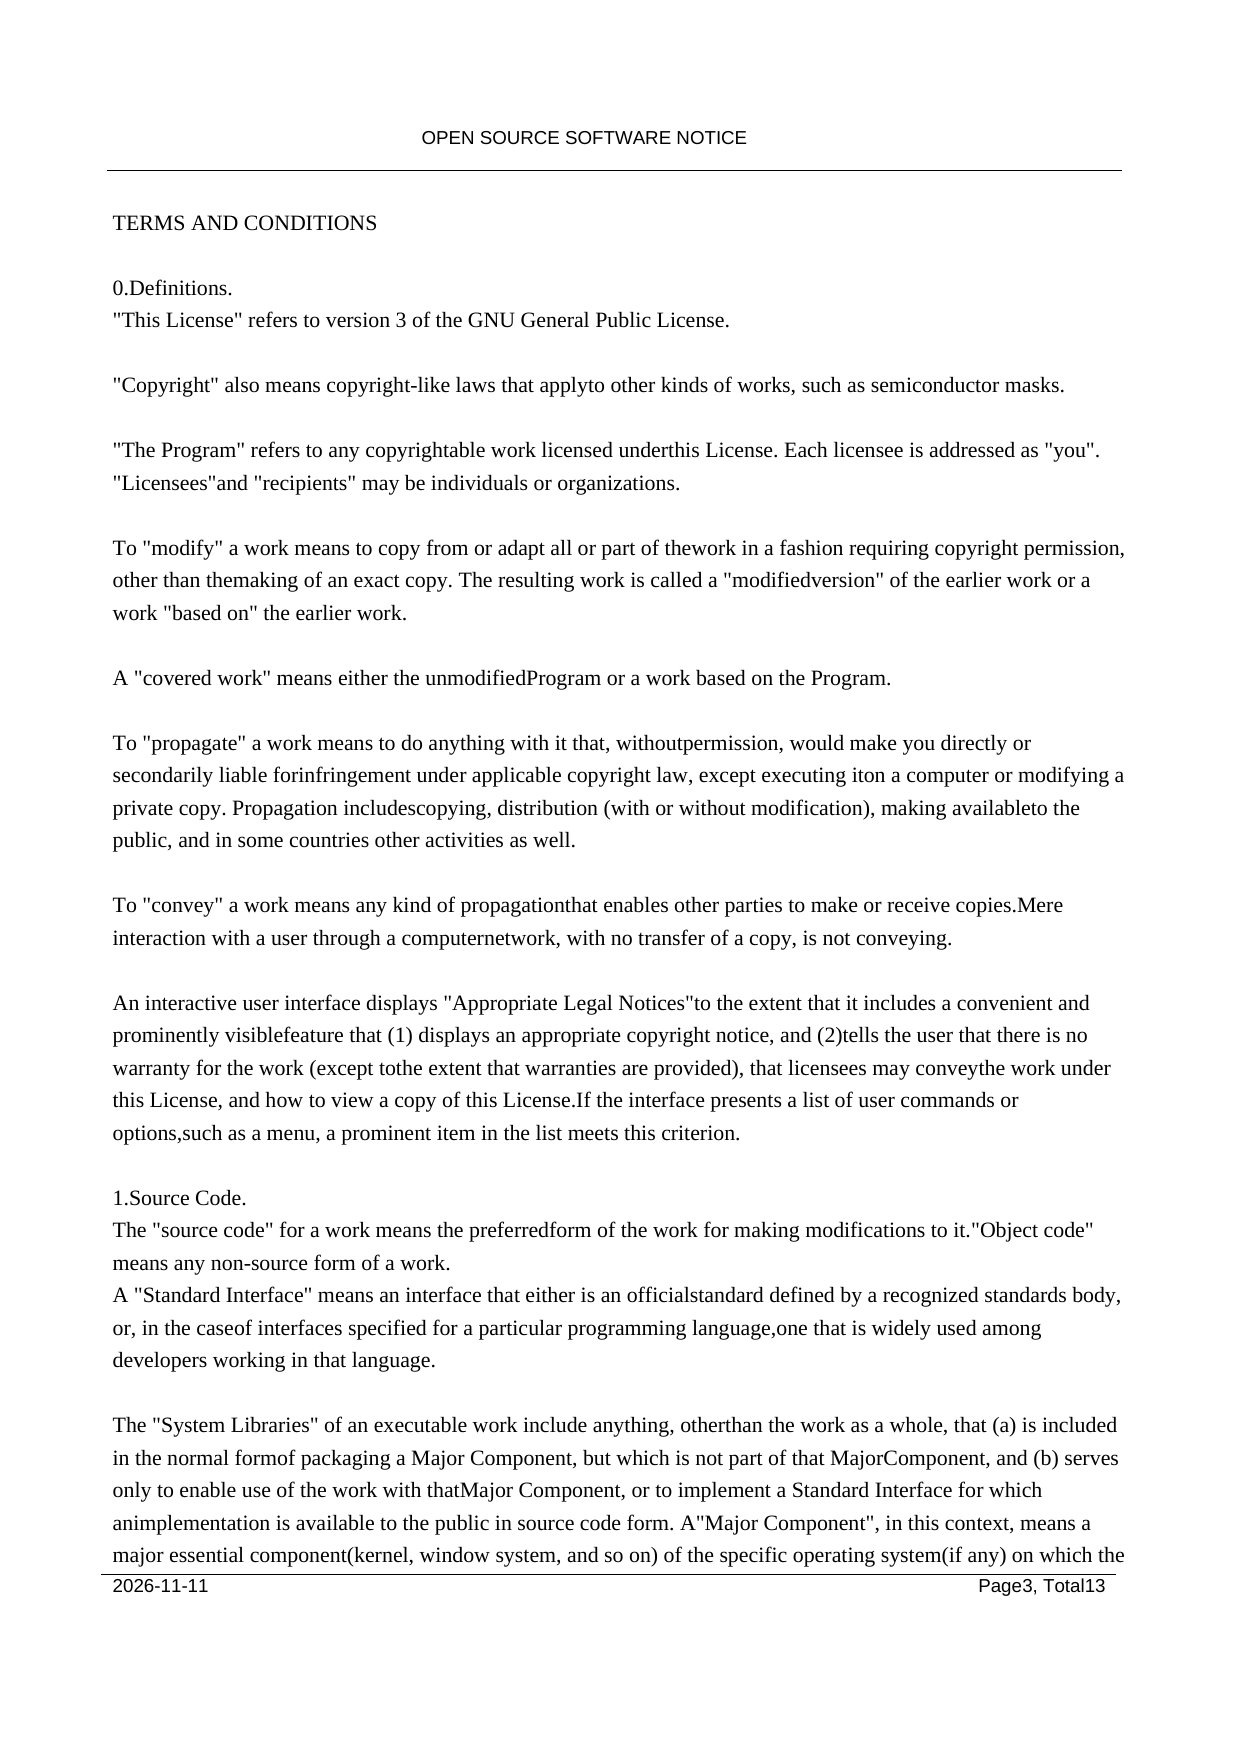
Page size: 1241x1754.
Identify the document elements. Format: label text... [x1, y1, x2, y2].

text 1.Source Code. [112, 1181, 1128, 1214]
text To "convey" a work means any kind of propagationthat enables other parties to make or receive copies.Mere interaction with a user through a computernetwork, with no transfer of a copy, is not conveying. [112, 889, 1128, 954]
text "Copyright" also means copyright-like laws that applyto other kinds of works, such as semiconductor masks. [112, 369, 1128, 401]
text The "source code" for a work means the preferredform of the work for making modifications to it."Object code" means any non-source form of a work. [112, 1214, 1128, 1279]
text To "modify" a work means to copy from or adapt all or part of thework in a fashion requiring copyright permission, other than themaking of an exact copy. The resulting work is called a "modifiedversion" of the earlier work or a work "based on" the earlier work. [112, 531, 1128, 629]
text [112, 1409, 1128, 1571]
text TERMS AND CONDITIONS [112, 206, 1128, 239]
text "This License" refers to version 3 of the GNU General Public License. [112, 304, 1128, 336]
text To "propagate" a work means to do anything with it that, withoutpermission, would make you directly or secondarily liable forinfringement under applicable copyright law, except executing iton a computer or modifying a private copy. Propagation includescopying, distribution (with or without modification), making availableto the public, and in some countries other activities as well. [112, 726, 1128, 856]
text A "covered work" means either the unmodifiedProgram or a work based on the Program. [112, 661, 1128, 694]
text An interactive user interface displays "Appropriate Legal Notices"to the extent that it includes a convenient and prominently visiblefeature that (1) displays an appropriate copyright notice, and (2)tells the user that there is no warranty for the work (except tothe extent that warranties are provided), that licensees may conveythe work under this License, and how to view a copy of this License.If the interface presents a list of user commands or options,such as a menu, a prominent item in the list meets this criterion. [112, 986, 1128, 1149]
text A "Standard Interface" means an interface that either is an officialstandard defined by a recognized standards body, or, in the caseof interfaces specified for a particular programming language,one that is widely used among developers working in that language. [112, 1279, 1128, 1376]
text 0.Definitions. [112, 271, 1128, 304]
text "The Program" refers to any copyrightable work licensed underthis License. Each licensee is addressed as "you". "Licensees"and "recipients" may be individuals or organizations. [112, 434, 1128, 499]
